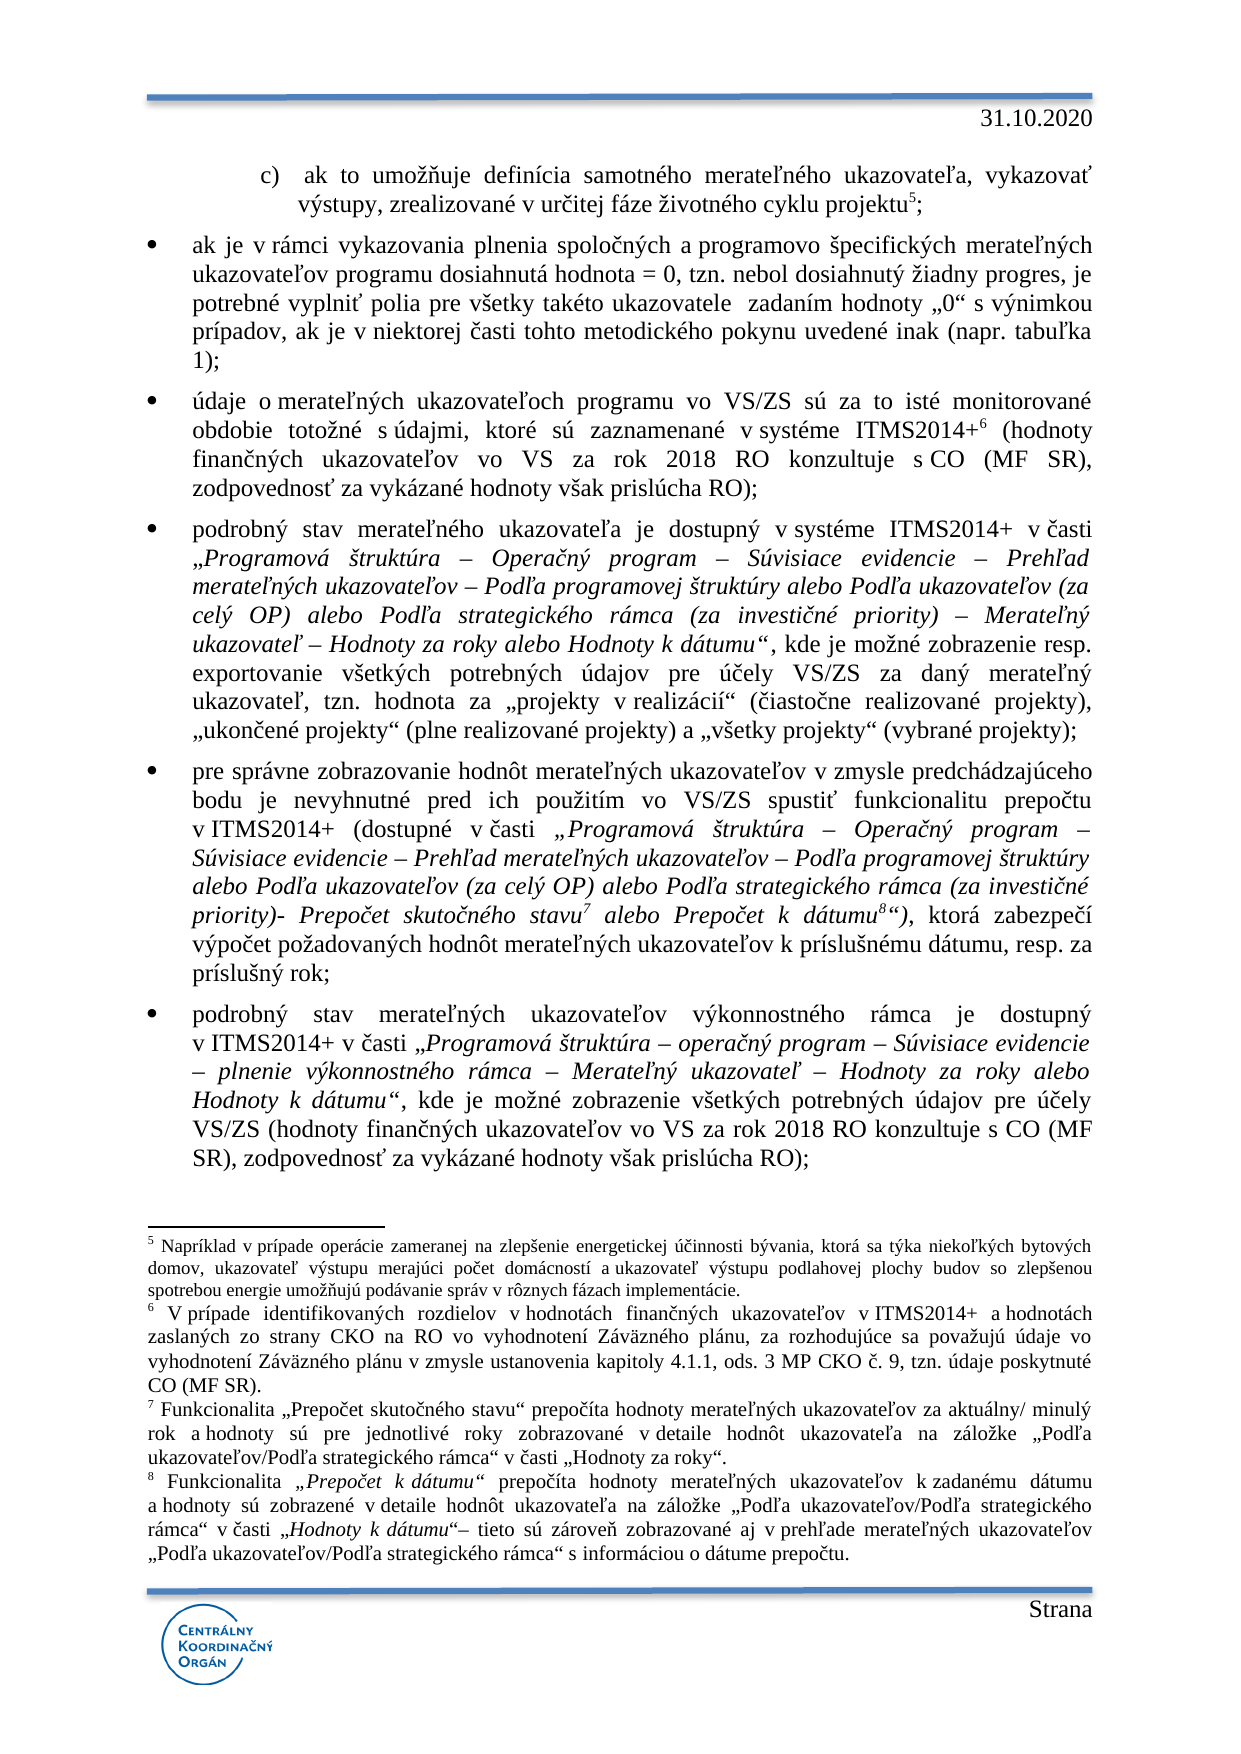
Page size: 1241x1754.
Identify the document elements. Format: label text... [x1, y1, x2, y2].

list ak je v rámci vykazovania plnenia spoločných a programovo špecifických merateľných ukazovateľov programu dosiahnutá hodnota = 0, tzn. nebol dosiahnutý žiadny progres, je potrebné vyplniť polia pre všetky takéto ukazovatele zadaním hodnoty „0“ s výnimkou prípadov, ak je v niektorej časti tohto metodického pokynu uvedené inak (napr. tabuľka 1); [148, 230, 1092, 374]
picture [159, 1602, 272, 1684]
list podrobný stav merateľných ukazovateľov výkonnostného rámca je dostupný v ITMS2014+ v časti „Programová štruktúra – operačný program – Súvisiace evidencie – plnenie výkonnostného rámca – Merateľný ukazovateľ – Hodnoty za roky alebo Hodnoty k dátumu“, kde je možné zobrazenie všetkých potrebných údajov pre účely VS/ZS (hodnoty finančných ukazovateľov vo VS za rok 2018 RO konzultuje s CO (MF SR), zodpovednosť za vykázané hodnoty však prislúcha RO); [148, 999, 1092, 1171]
list ak to umožňuje definícia samotného merateľného ukazovateľa, vykazovať výstupy, zrealizované v určitej fáze životného cyklu projektu; [260, 160, 1092, 218]
list podrobný stav merateľného ukazovateľa je dostupný v systéme ITMS2014+ v časti „Programová štruktúra – Operačný program – Súvisiace evidencie – Prehľad merateľných ukazovateľov – Podľa programovej štruktúry alebo Podľa ukazovateľov (za celý OP) alebo Podľa strategického rámca (za investičné priority) – Merateľný ukazovateľ – Hodnoty za roky alebo Hodnoty k dátumu“, kde je možné zobrazenie resp. exportovanie všetkých potrebných údajov pre účely VS/ZS za daný merateľný ukazovateľ, tzn. hodnota za „projekty v realizácií“ (čiastočne realizované projekty), „ukončené projekty“ (plne realizované projekty) a „všetky projekty“ (vybrané projekty); [148, 514, 1092, 744]
list údaje o merateľných ukazovateľoch programu vo VS/ZS sú za to isté monitorované obdobie totožné s údajmi, ktoré sú zaznamenané v systéme ITMS2014+ (hodnoty finančných ukazovateľov vo VS za rok 2018 RO konzultuje s CO (MF SR), zodpovednosť za vykázané hodnoty však prislúcha RO); [148, 386, 1092, 501]
list pre správne zobrazovanie hodnôt merateľných ukazovateľov v zmysle predchádzajúceho bodu je nevyhnutné pred ich použitím vo VS/ZS spustiť funkcionalitu prepočtu v ITMS2014+ (dostupné v časti „Programová štruktúra – Operačný program – Súvisiace evidencie – Prehľad merateľných ukazovateľov – Podľa programovej štruktúry alebo Podľa ukazovateľov (za celý OP) alebo Podľa strategického rámca (za investičné priority)- Prepočet skutočného stavu alebo Prepočet k dátumu“), ktorá zabezpečí výpočet požadovaných hodnôt merateľných ukazovateľov k príslušnému dátumu, resp. za príslušný rok; [148, 756, 1092, 986]
